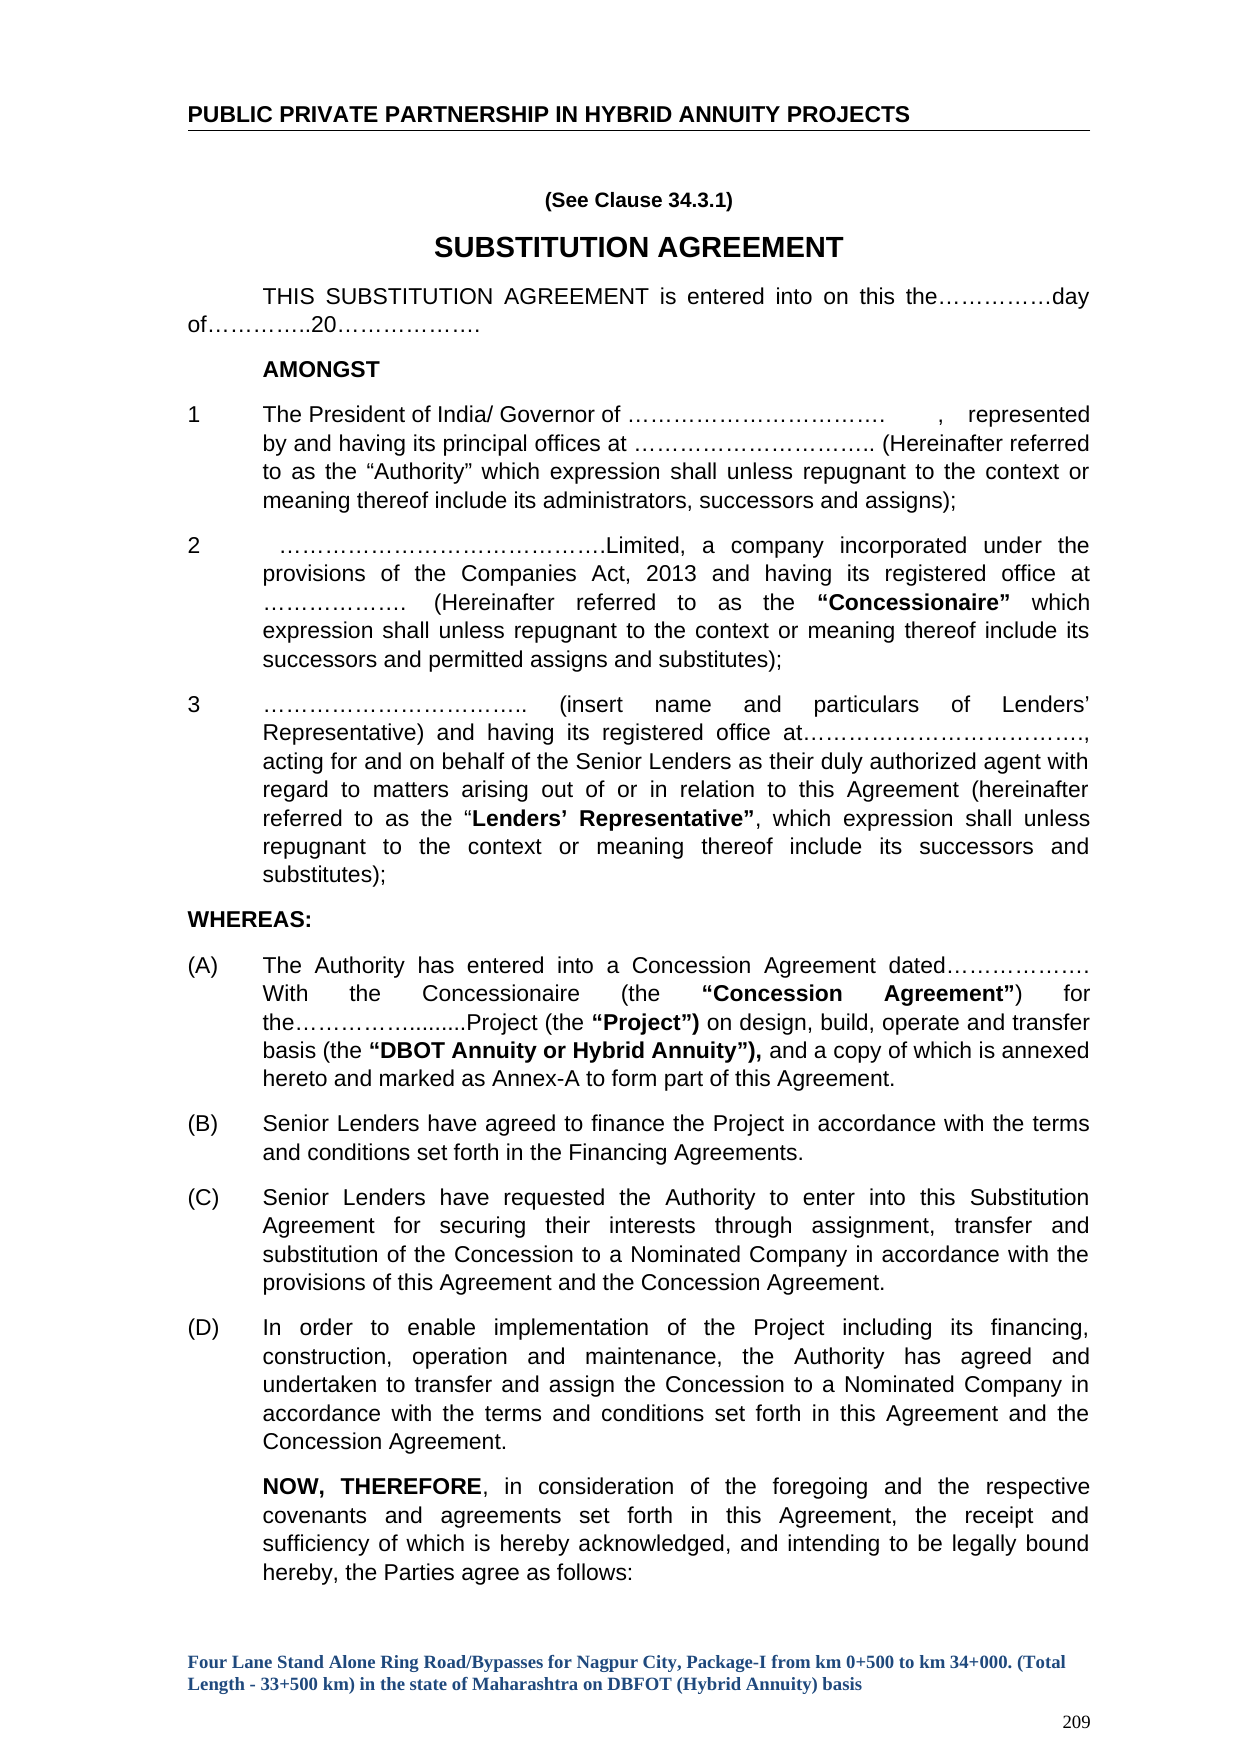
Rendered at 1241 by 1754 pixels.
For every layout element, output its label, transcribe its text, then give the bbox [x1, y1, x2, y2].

text (See Clause 34.3.1) [187, 187, 1090, 211]
text 1 The President of India/ Governor of ……………………………. , represented by and having its principal offices at ………………………….. (Hereinafter referred to as the “Authority” which expression shall unless repugnant to the context or meaning thereof include its administrators, successors and assigns); [187, 401, 1090, 513]
text 2 …………………………………….Limited, a company incorporated under the provisions of the Companies Act, 2013 and having its registered office at ………………. (Hereinafter referred to as the “Concessionaire” which expression shall unless repugnant to the context or meaning thereof include its successors and permitted assigns and substitutes); [187, 532, 1090, 672]
text (C) Senior Lenders have requested the Authority to enter into this Substitution Agreement for securing their interests through assignment, transfer and substitution of the Concession to a Nominated Company in accordance with the provisions of this Agreement and the Concession Agreement. [187, 1184, 1090, 1296]
text (B) Senior Lenders have agreed to finance the Project in accordance with the terms and conditions set forth in the Financing Agreements. [187, 1110, 1090, 1165]
text SUBSTITUTION AGREEMENT [187, 230, 1090, 263]
text THIS SUBSTITUTION AGREEMENT is entered into on this the……………day of…………..20………………. [187, 283, 1090, 338]
text 3 …………………………….. (insert name and particulars of Lenders’ Representative) and having its registered office at………………………………., acting for and on behalf of the Senior Lenders as their duly authorized agent with regard to matters arising out of or in relation to this Agreement (hereinafter referred to as the “Lenders’ Representative”, which expression shall unless repugnant to the context or meaning thereof include its successors and substitutes); [187, 691, 1090, 888]
text NOW, THEREFORE, in consideration of the foregoing and the respective covenants and agreements set forth in this Agreement, the receipt and sufficiency of which is hereby acknowledged, and intending to be legally bound hereby, the Parties agree as follows: [262, 1473, 1090, 1585]
text WHEREAS: [187, 906, 1090, 933]
text (A) The Authority has entered into a Concession Agreement dated………………. With the Concessionaire (the “Concession Agreement”) for the…………….........Project (the “Project”) on design, build, operate and transfer basis (the “DBOT Annuity or Hybrid Annuity”), and a copy of which is annexed hereto and marked as Annex-A to form part of this Agreement. [187, 952, 1090, 1092]
text AMONGST [187, 356, 1090, 383]
text (D) In order to enable implementation of the Project including its financing, construction, operation and maintenance, the Authority has agreed and undertaken to transfer and assign the Concession to a Nominated Company in accordance with the terms and conditions set forth in this Agreement and the Concession Agreement. [187, 1314, 1090, 1454]
